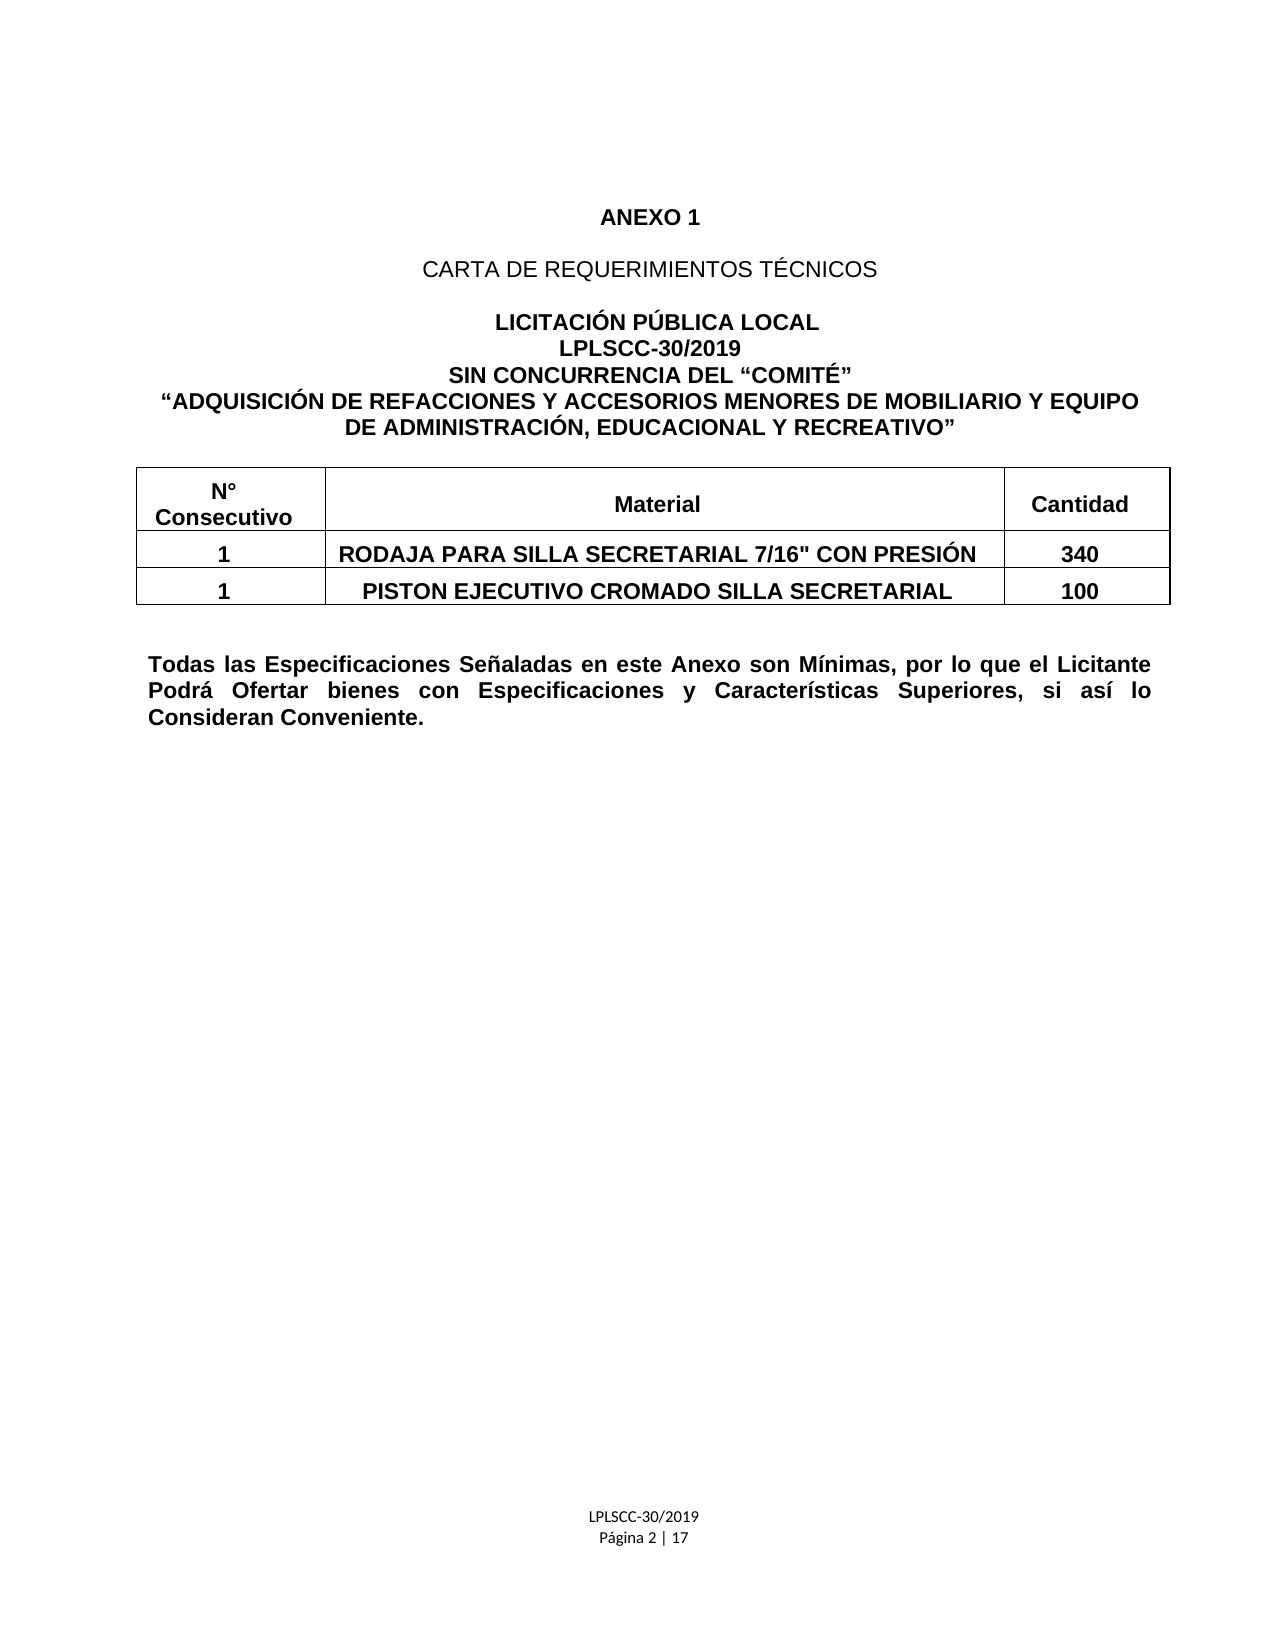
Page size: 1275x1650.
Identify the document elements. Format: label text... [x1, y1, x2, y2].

table_header N° Consecutivo [137, 468, 325, 530]
table_cell 100 [1005, 568, 1169, 604]
text Todas las Especificaciones Señaladas en este Anexo son Mínimas, por lo que el Licitante Podrá Ofertar bienes con Especificaciones y Características Superiores, si así lo Consideran Conveniente. [148, 651, 1152, 730]
text LPLSCC-30/2019 [148, 335, 1152, 362]
text ANEXO 1 [148, 203, 1152, 230]
table_cell 1 [137, 531, 325, 567]
text CARTA DE REQUERIMIENTOS TÉCNICOS [148, 256, 1152, 282]
text SIN CONCURRENCIA DEL “COMITÉ” [148, 362, 1152, 388]
table_header Cantidad [1005, 468, 1169, 530]
table_cell RODAJA PARA SILLA SECRETARIAL 7/16" CON PRESIÓN [326, 531, 1004, 567]
table_header Material [326, 468, 1004, 530]
table_cell 1 [137, 568, 325, 604]
text LICITACIÓN PÚBLICA LOCAL [148, 309, 1167, 335]
table_cell 340 [1005, 531, 1169, 567]
text “ADQUISICIÓN DE REFACCIONES Y ACCESORIOS MENORES DE MOBILIARIO Y EQUIPO DE ADMINISTRACIÓN, EDUCACIONAL Y RECREATIVO” [148, 388, 1152, 441]
table_cell PISTON EJECUTIVO CROMADO SILLA SECRETARIAL [326, 568, 1004, 604]
